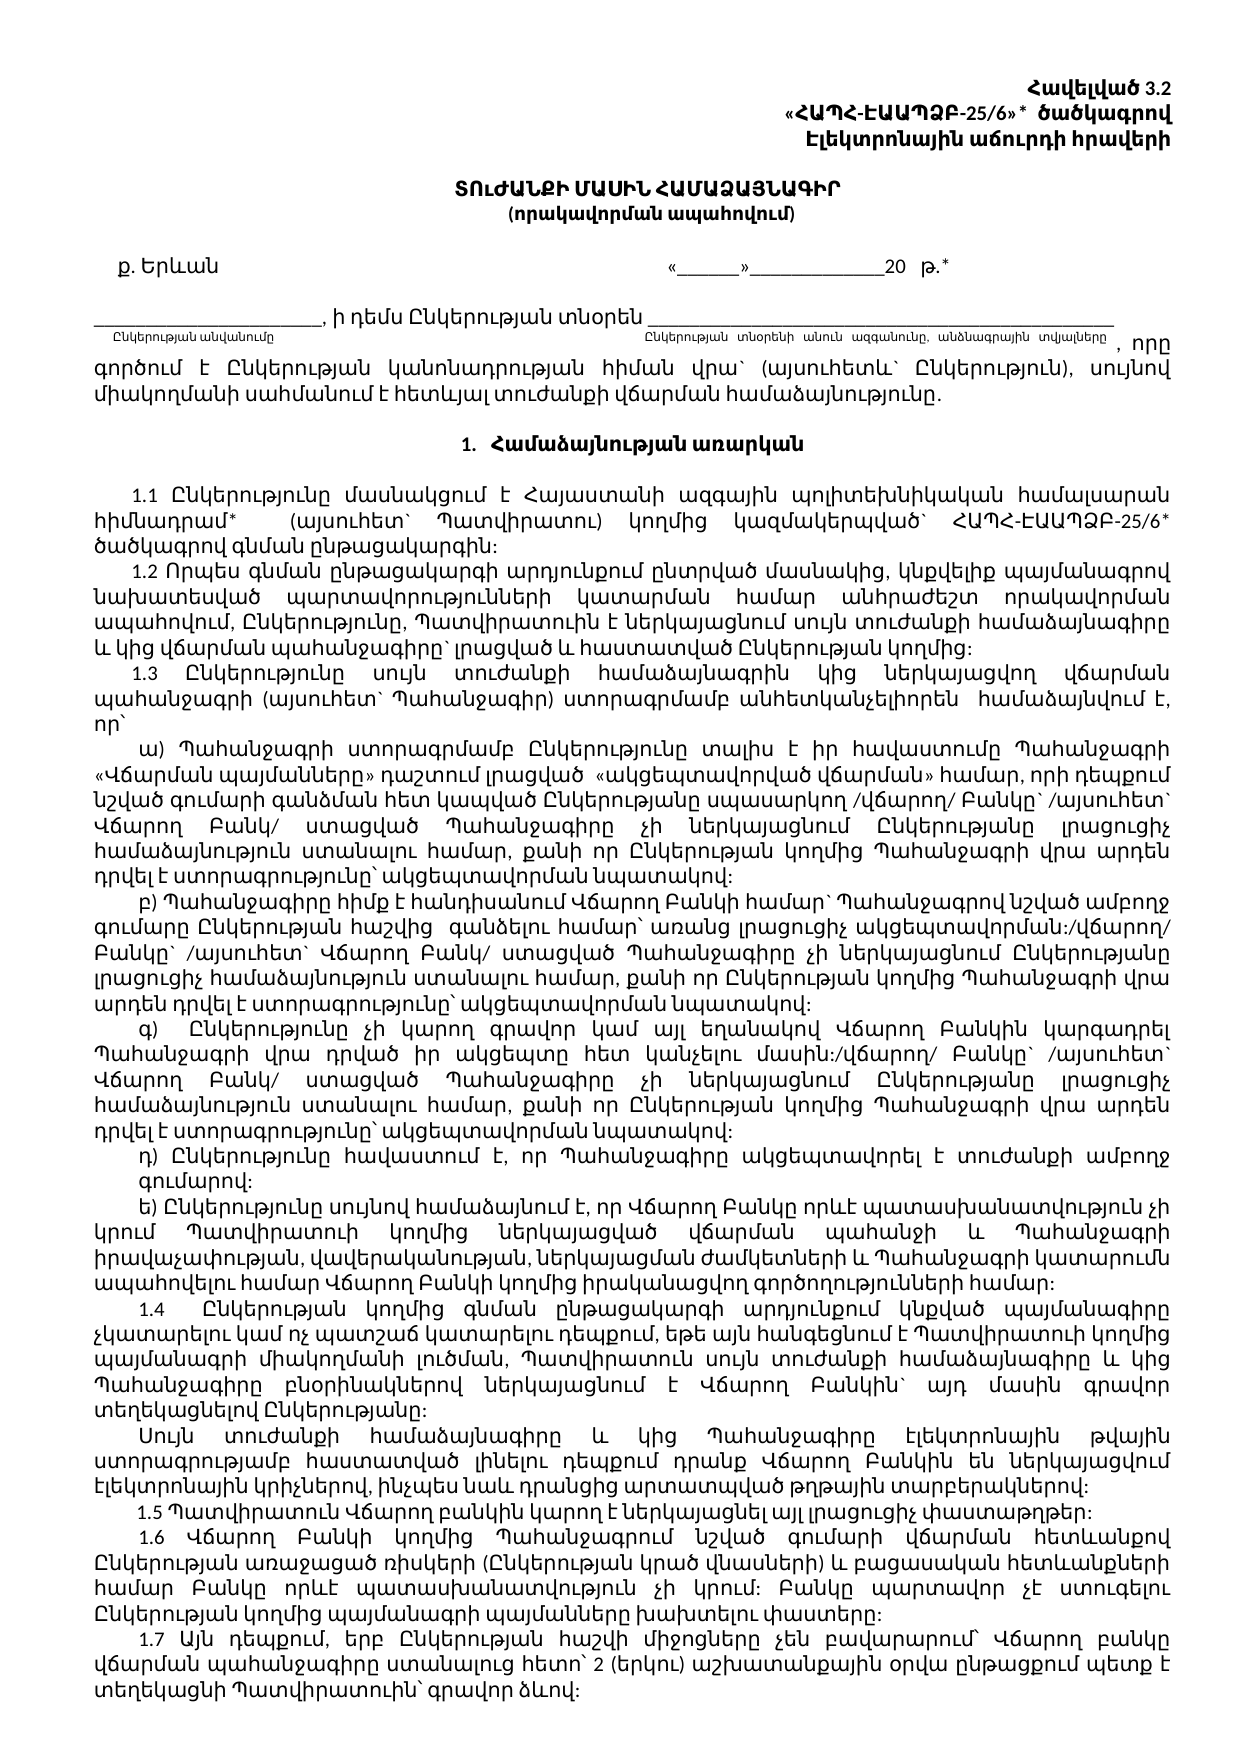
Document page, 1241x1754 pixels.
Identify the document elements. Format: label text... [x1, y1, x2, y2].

text ՏՈւԺԱՆՔԻ ՄԱՍԻՆ ՀԱՄԱՁԱՅՆԱԳԻՐ [94, 177, 1171, 202]
text 1.5 Պատվիրատուն Վճարող բանկին կարող է ներկայացնել այլ լրացուցիչ փաստաթղթեր: [94, 1499, 1171, 1524]
text Ընկերության անվանումը Ընկերության տնօրենի անուն ազգանունը, անձնագրային տվյալները , որը գործում է Ընկերության կանոնադրության հիման վրա` (այսուհետև` Ընկերություն), սույնով միակողմանի սահմանում է հետևյալ տուժանքի վճարման համաձայնությունը. [94, 330, 1171, 406]
text բ) Պահանջագիրը հիմք է հանդիսանում Վճարող Բանկի համար` Պահանջագրով նշված ամբողջ գումարը Ընկերության հաշվից գանձելու համար՝ առանց լրացուցիչ ակցեպտավորման:/վճարող/ Բանկը` /այսուհետ` Վճարող Բանկ/ ստացված Պահանջագիրը չի ներկայացնում Ընկերությանը լրացուցիչ համաձայնություն ստանալու համար, քանի որ Ընկերության կողմից Պահանջագրի վրա արդեն դրվել է ստորագրությունը՝ ակցեպտավորման նպատակով: [94, 889, 1171, 1016]
text 1.7 Այն դեպքում, երբ Ընկերության հաշվի միջոցները չեն բավարարում՝ Վճարող բանկը վճարման պահանջագիրը ստանալուց հետո՝ 2 (երկու) աշխատանքային օրվա ընթացքում պետք է տեղեկացնի Պատվիրատուին՝ գրավոր ձևով: [94, 1626, 1171, 1702]
text դ) Ընկերությունը հավաստում է, որ Պահանջագիրը ակցեպտավորել է տուժանքի ամբողջ գումարով: [138, 1143, 1171, 1194]
text Հավելված 3.2 [94, 75, 1171, 100]
text 1.2 Որպես գնման ընթացակարգի արդյունքում ընտրված մասնակից, կնքվելիք պայմանագրով նախատեսված պարտավորությունների կատարման համար անհրաժեշտ որակավորման ապահովում, Ընկերությունը, Պատվիրատուին է ներկայացնում սույն տուժանքի համաձայնագիրը և կից վճարման պահանջագիրը` լրացված և հաստատված Ընկերության կողմից: [94, 559, 1171, 660]
text 1.4 Ընկերության կողմից գնման ընթացակարգի արդյունքում կնքված պայմանագիրը չկատարելու կամ ոչ պատշաճ կատարելու դեպքում, եթե այն հանգեցնում է Պատվիրատուի կողմից պայմանագրի միակողմանի լուծման, Պատվիրատուն սույն տուժանքի համաձայնագիրը և կից Պահանջագիրը բնօրինակներով ներկայացնում է Վճարող Բանկին` այդ մասին գրավոր տեղեկացնելով Ընկերությանը: [94, 1296, 1171, 1423]
text Սույն տուժանքի համաձայնագիրը և կից Պահանջագիրը էլեկտրոնային թվային ստորագրությամբ հաստատված լինելու դեպքում դրանք Վճարող Բանկին են ներկայացվում էլեկտրոնային կրիչներով, ինչպես նաև դրանցից արտատպված թղթային տարբերակներով: [94, 1423, 1171, 1499]
text ե) Ընկերությունը սույնով համաձայնում է, որ Վճարող Բանկը որևէ պատասխանատվություն չի կրում Պատվիրատուի կողմից ներկայացված վճարման պահանջի և Պահանջագրի իրավաչափության, վավերականության, ներկայացման ժամկետների և Պահանջագրի կատարումն ապահովելու համար Վճարող Բանկի կողմից իրականացվող գործողությունների համար: [94, 1194, 1171, 1296]
text գ) Ընկերությունը չի կարող գրավոր կամ այլ եղանակով Վճարող Բանկին կարգադրել Պահանջագրի վրա դրված իր ակցեպտը հետ կանչելու մասին:/վճարող/ Բանկը` /այսուհետ` Վճարող Բանկ/ ստացված Պահանջագիրը չի ներկայացնում Ընկերությանը լրացուցիչ համաձայնություն ստանալու համար, քանի որ Ընկերության կողմից Պահանջագրի վրա արդեն դրվել է ստորագրությունը՝ ակցեպտավորման նպատակով: [94, 1016, 1171, 1143]
text ______________________, ի դեմս Ընկերության տնօրեն _____________________________________________ [94, 304, 1171, 330]
text 1.1 Ընկերությունը մասնակցում է Հայաստանի ազգային պոլիտեխնիկական համալսարան հիմնադրամ* (այսուհետ` Պատվիրատու) կողմից կազմակերպված` ՀԱՊՀ-ԷԱԱՊՁԲ-25/6* ծածկագրով գնման ընթացակարգին: [94, 482, 1171, 559]
text 1.6 Վճարող Բանկի կողմից Պահանջագրում նշված գումարի վճարման հետևանքով Ընկերության առաջացած ռիսկերի (Ընկերության կրած վնասների) և բացասական հետևանքների համար Բանկը որևէ պատասխանատվություն չի կրում: Բանկը պարտավոր չէ ստուգելու Ընկերության կողմից պայմանագրի պայմանները խախտելու փաստերը: [94, 1524, 1171, 1626]
text 1. Համաձայնության առարկան [94, 432, 1171, 457]
text 1.3 Ընկերությունը սույն տուժանքի համաձայնագրին կից ներկայացվող վճարման պահանջագրի (այսուհետ` Պահանջագիր) ստորագրմամբ անհետկանչելիորեն համաձայնվում է, որ՝ [94, 660, 1171, 737]
text (որակավորման ապահովում) [94, 202, 1171, 225]
text Էլեկտրոնային աճուրդի հրավերի [94, 126, 1171, 151]
text «ՀԱՊՀ-ԷԱԱՊՁԲ-25/6»* ծածկագրով [94, 100, 1171, 126]
text ա) Պահանջագրի ստորագրմամբ Ընկերությունը տալիս է իր հավաստումը Պահանջագրի «Վճարման պայմանները» դաշտում լրացված «ակցեպտավորված վճարման» համար, որի դեպքում նշված գումարի գանձման հետ կապված Ընկերությանը սպասարկող /վճարող/ Բանկը` /այսուհետ` Վճարող Բանկ/ ստացված Պահանջագիրը չի ներկայացնում Ընկերությանը լրացուցիչ համաձայնություն ստանալու համար, քանի որ Ընկերության կողմից Պահանջագրի վրա արդեն դրվել է ստորագրությունը՝ ակցեպտավորման նպատակով: [94, 737, 1171, 889]
text ք. Երևան «______»_____________20 թ.* [94, 254, 1171, 279]
